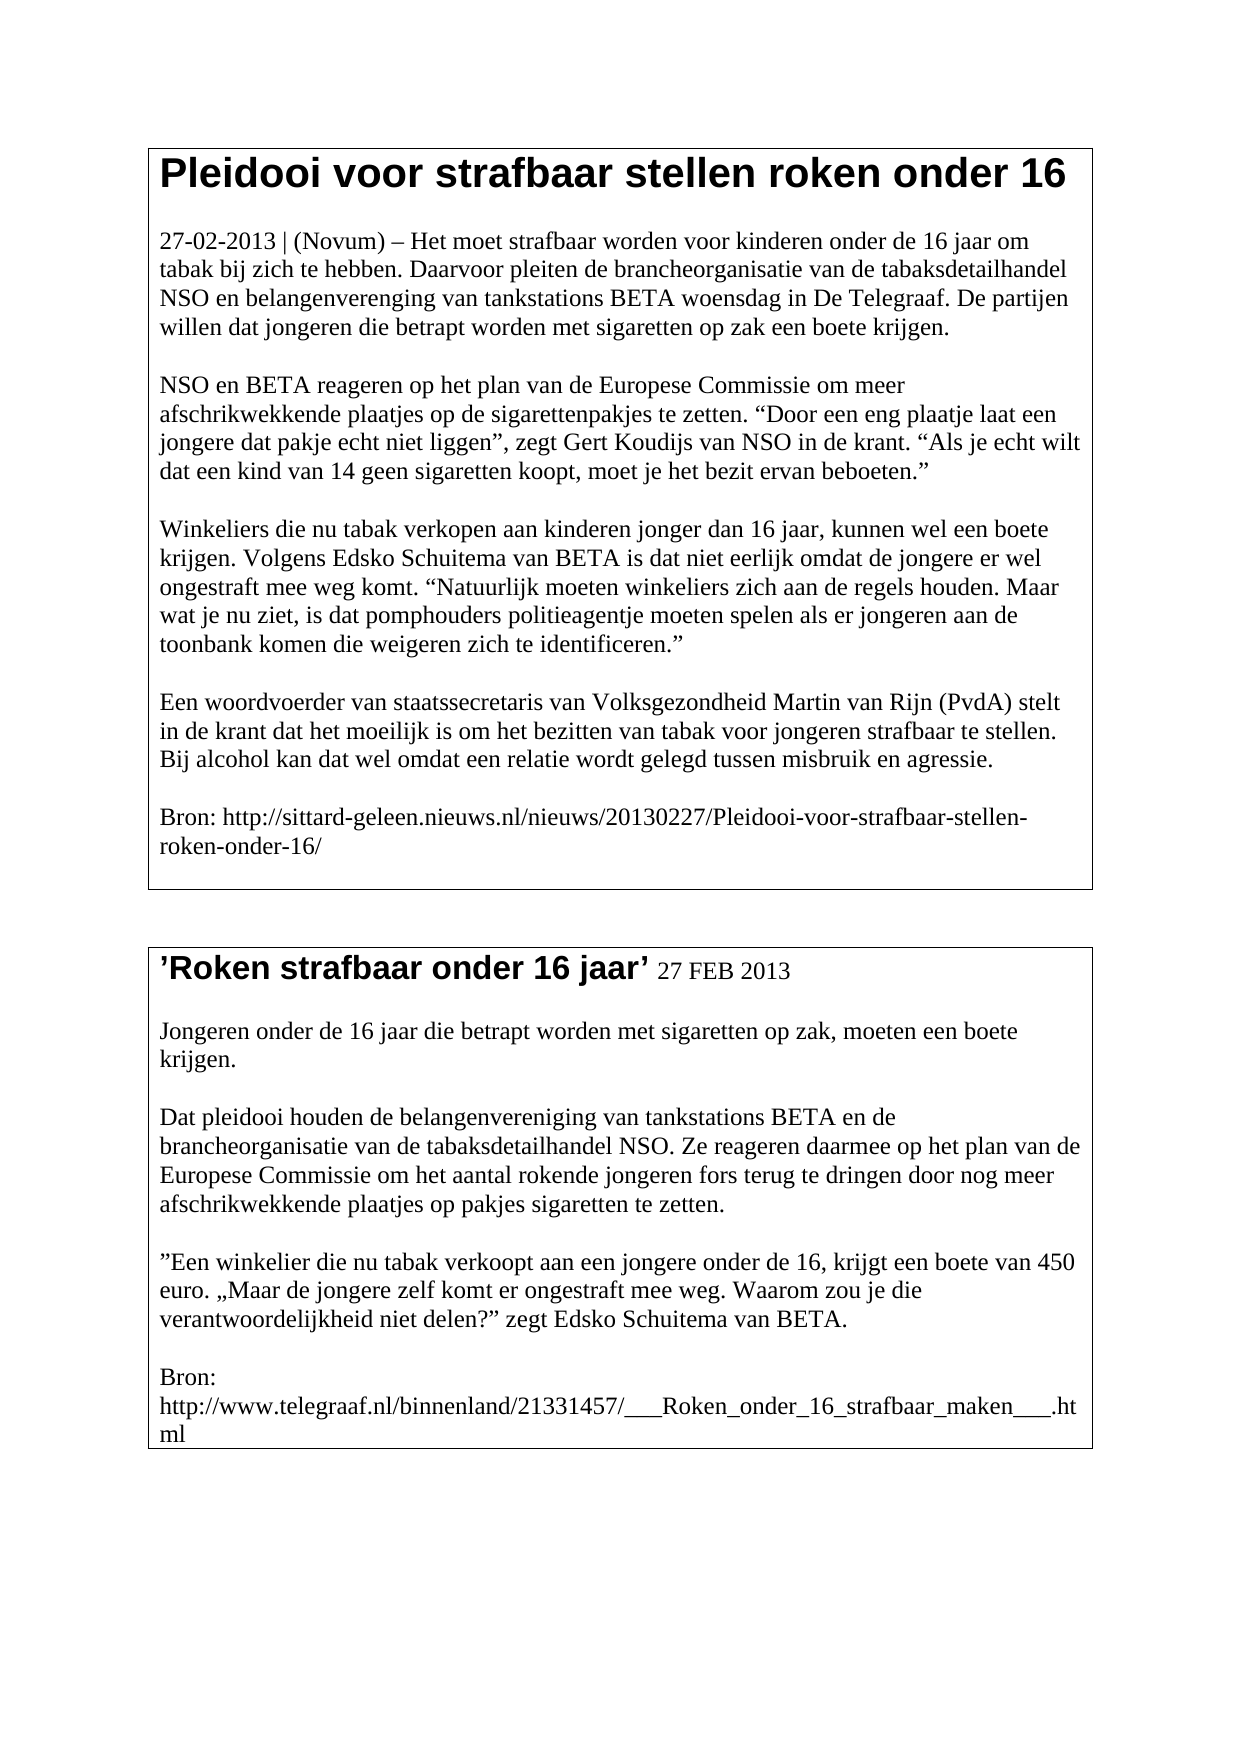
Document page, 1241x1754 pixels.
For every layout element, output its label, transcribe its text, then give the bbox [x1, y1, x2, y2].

table_header ’Roken strafbaar onder 16 jaar’ 27 FEB 2013 Jongeren onder de 16 jaar die betrapt worden met sigaretten op zak, moeten een boete krijgen. Dat pleidooi houden de belangenvereniging van tankstations BETA en de brancheorganisatie van de tabaksdetailhandel NSO. Ze reageren daarmee op het plan van de Europese Commissie om het aantal rokende jongeren fors terug te dringen door nog meer afschrikwekkende plaatjes op pakjes sigaretten te zetten. ”Een winkelier die nu tabak verkoopt aan een jongere onder de 16, krijgt een boete van 450 euro. „Maar de jongere zelf komt er ongestraft mee weg. Waarom zou je die verantwoordelijkheid niet delen?” zegt Edsko Schuitema van BETA. Bron: http://www.telegraaf.nl/binnenland/21331457/___Roken_onder_16_strafbaar_maken___.html [149, 948, 1092, 1448]
table_header Pleidooi voor strafbaar stellen roken onder 16 27-02-2013 | (Novum) – Het moet strafbaar worden voor kinderen onder de 16 jaar om tabak bij zich te hebben. Daarvoor pleiten de brancheorganisatie van de tabaksdetailhandel NSO en belangenverenging van tankstations BETA woensdag in De Telegraaf. De partijen willen dat jongeren die betrapt worden met sigaretten op zak een boete krijgen. NSO en BETA reageren op het plan van de Europese Commissie om meer afschrikwekkende plaatjes op de sigarettenpakjes te zetten. “Door een eng plaatje laat een jongere dat pakje echt niet liggen”, zegt Gert Koudijs van NSO in de krant. “Als je echt wilt dat een kind van 14 geen sigaretten koopt, moet je het bezit ervan beboeten.” Winkeliers die nu tabak verkopen aan kinderen jonger dan 16 jaar, kunnen wel een boete krijgen. Volgens Edsko Schuitema van BETA is dat niet eerlijk omdat de jongere er wel ongestraft mee weg komt. “Natuurlijk moeten winkeliers zich aan de regels houden. Maar wat je nu ziet, is dat pomphouders politieagentje moeten spelen als er jongeren aan de toonbank komen die weigeren zich te identificeren.” Een woordvoerder van staatssecretaris van Volksgezondheid Martin van Rijn (PvdA) stelt in de krant dat het moeilijk is om het bezitten van tabak voor jongeren strafbaar te stellen. Bij alcohol kan dat wel omdat een relatie wordt gelegd tussen misbruik en agressie. Bron: http://sittard-geleen.nieuws.nl/nieuws/20130227/Pleidooi-voor-strafbaar-stellen-roken-onder-16/ [149, 149, 1092, 889]
